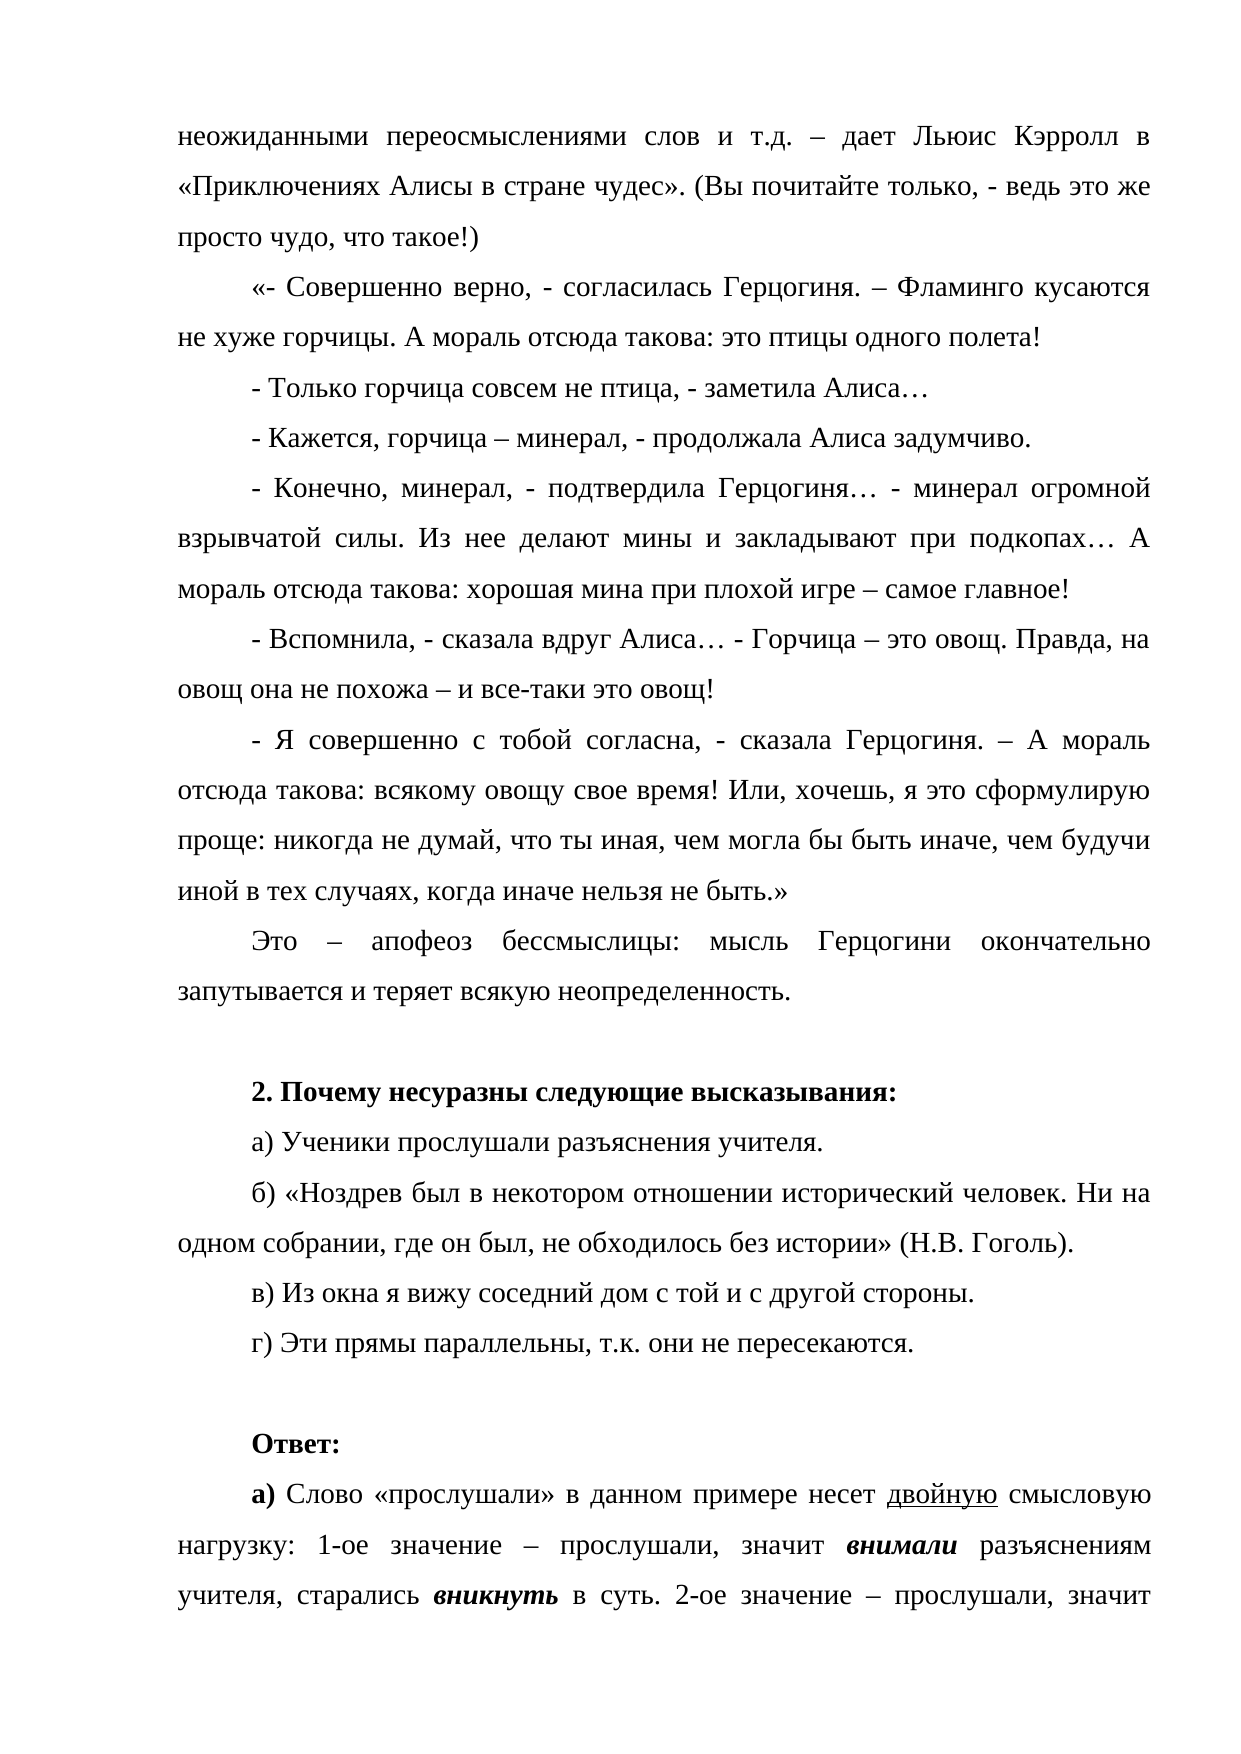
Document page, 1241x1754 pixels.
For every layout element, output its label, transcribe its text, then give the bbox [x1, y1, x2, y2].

text Ответ: [177, 1426, 1152, 1460]
text б) «Ноздрев был в некотором отношении исторический человек. Ни на одном собрании, где он был, не обходилось без истории» (Н.В. Гоголь). [177, 1175, 1152, 1258]
text - Вспомнила, - сказала вдруг Алиса… - Горчица – это овощ. Правда, на овощ она не похожа – и все-таки это овощ! [177, 621, 1152, 705]
text а) Ученики прослушали разъяснения учителя. [177, 1124, 1152, 1158]
text - Только горчица совсем не птица, - заметила Алиса… [177, 370, 1152, 403]
text - Конечно, минерал, - подтвердила Герцогиня… - минерал огромной взрывчатой силы. Из нее делают мины и закладывают при подкопах… А мораль отсюда такова: хорошая мина при плохой игре – самое главное! [177, 470, 1152, 604]
text - Кажется, горчица – минерал, - продолжала Алиса задумчиво. [177, 420, 1152, 453]
text Это – апофеоз бессмыслицы: мысль Герцогини окончательно запутывается и теряет всякую неопределенность. [177, 923, 1152, 1007]
text «- Совершенно верно, - согласилась Герцогиня. – Фламинго кусаются не хуже горчицы. А мораль отсюда такова: это птицы одного полета! [177, 269, 1152, 353]
text - Я совершенно с тобой согласна, - сказала Герцогиня. – А мораль отсюда такова: всякому овощу свое время! Или, хочешь, я это сформулирую проще: никогда не думай, что ты иная, чем могла бы быть иначе, чем будучи иной в тех случаях, когда иначе нельзя не быть.» [177, 722, 1152, 906]
text 2. Почему несуразны следующие высказывания: [177, 1074, 1152, 1108]
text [177, 118, 1152, 252]
text в) Из окна я вижу соседний дом с той и с другой стороны. [177, 1275, 1152, 1309]
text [177, 1477, 1152, 1611]
text г) Эти прямы параллельны, т.к. они не пересекаются. [177, 1326, 1152, 1359]
